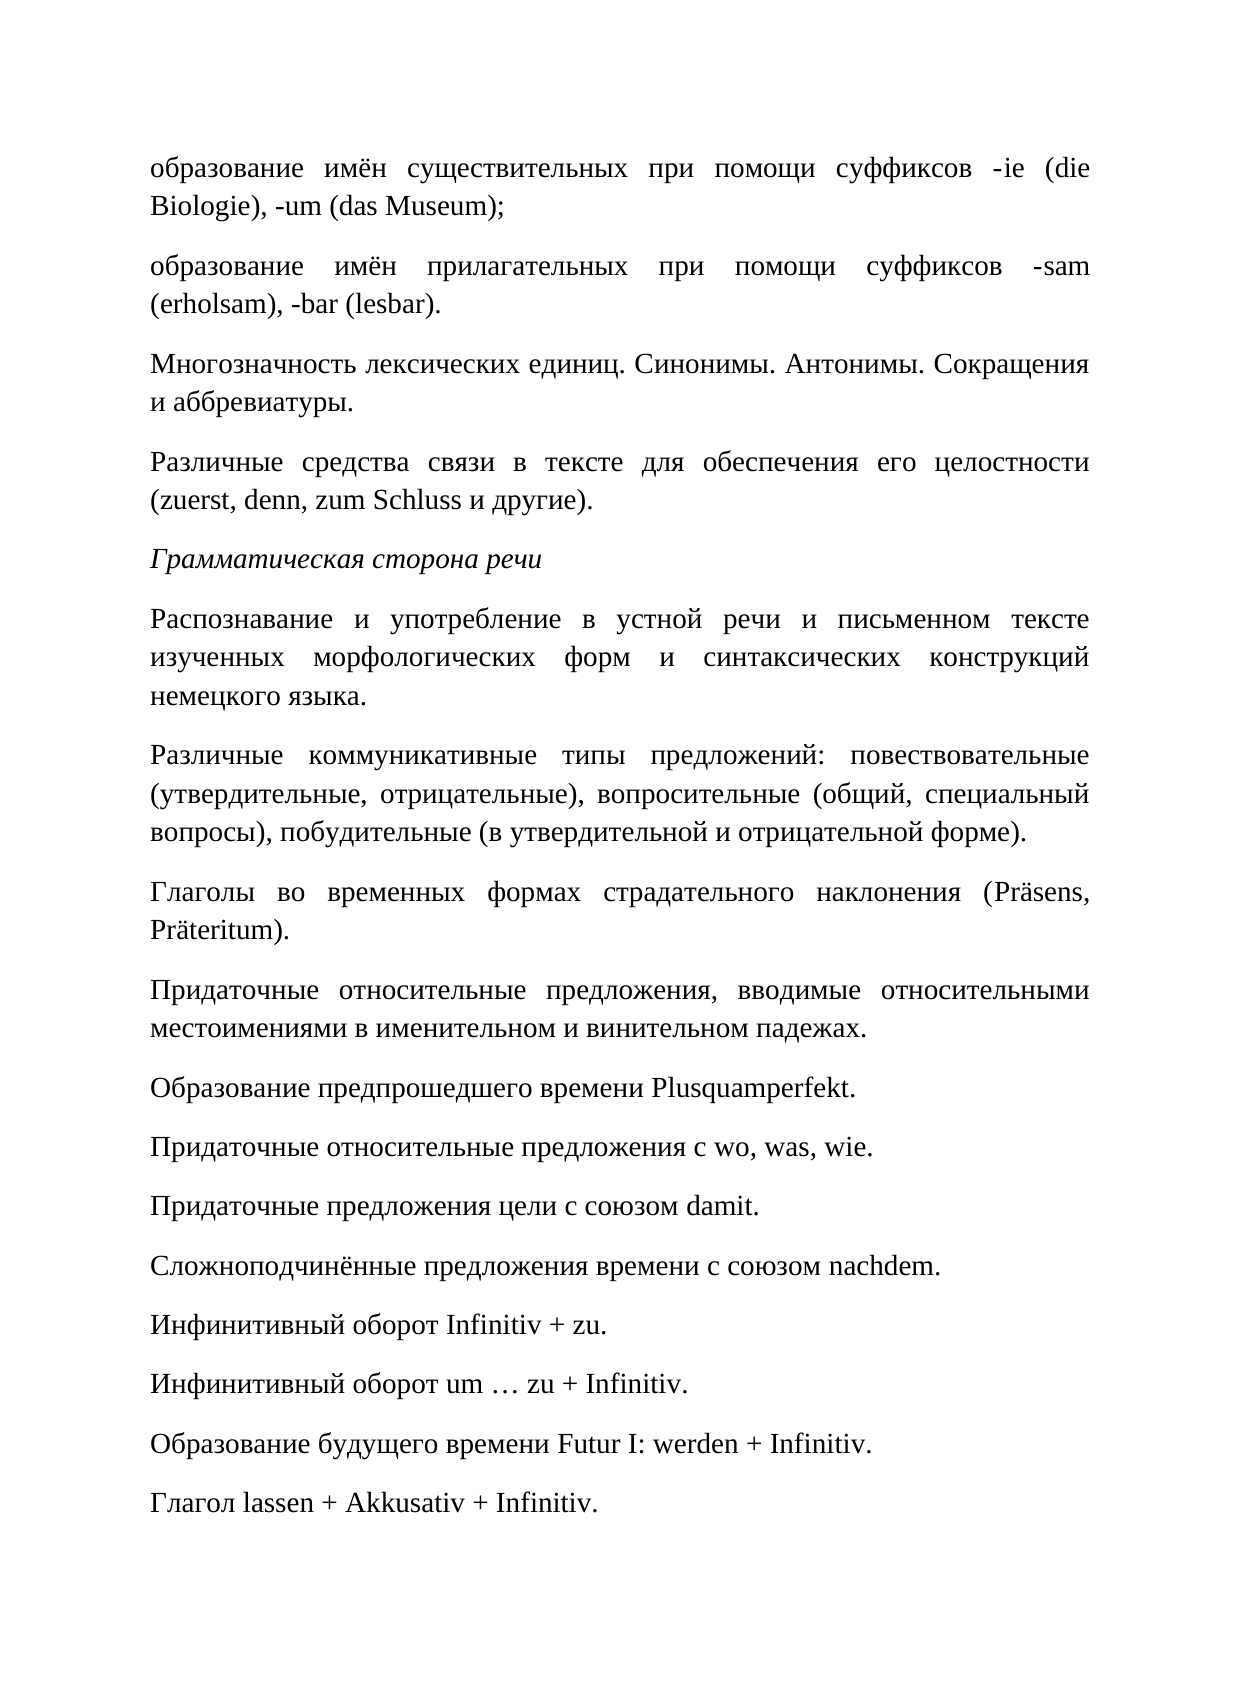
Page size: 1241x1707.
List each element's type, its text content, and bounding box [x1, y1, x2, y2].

text Глаголы во временных формах страдательного наклонения (Präsens, Präteritum). [150, 874, 1090, 946]
text Многозначность лексических единиц. Синонимы. Антонимы. Сокращения и аббревиатуры. [150, 346, 1090, 418]
text Инфинитивный оборот um … zu + Infinitiv. [150, 1367, 1090, 1400]
text Различные коммуникативные типы предложений: повествовательные (утвердительные, отрицательные), вопросительные (общий, специальный вопросы), побудительные (в утвердительной и отрицательной форме). [150, 737, 1090, 848]
text Сложноподчинённые предложения времени с союзом nachdem. [150, 1248, 1090, 1281]
text Образование предпрошедшего времени Plusquamperfekt. [150, 1070, 1090, 1103]
text Придаточные предложения цели с союзом damit. [150, 1188, 1090, 1222]
text Придаточные относительные предложения, вводимые относительными местоимениями в именительном и винительном падежах. [150, 972, 1090, 1044]
text Распознавание и употребление в устной речи и письменном тексте изученных морфологических форм и синтаксических конструкций немецкого языка. [150, 601, 1090, 712]
text Инфинитивный оборот Infinitiv + zu. [150, 1307, 1090, 1341]
text образование имён существительных при помощи суффиксов -ie (die Biologie), -um (das Museum); [150, 150, 1090, 222]
text образование имён прилагательных при помощи суффиксов -sam (erholsam), -bar (lesbar). [150, 248, 1090, 320]
text Грамматическая сторона речи [150, 542, 1090, 575]
text Различные средства связи в тексте для обеспечения его целостности (zuerst, denn, zum Schluss и другие). [150, 444, 1090, 516]
text Придаточные относительные предложения с wo, was, wie. [150, 1129, 1090, 1163]
text Образование будущего времени Futur I: werden + Infinitiv. [150, 1426, 1090, 1459]
text Глагол lassen + Akkusativ + Infinitiv. [150, 1485, 1090, 1519]
